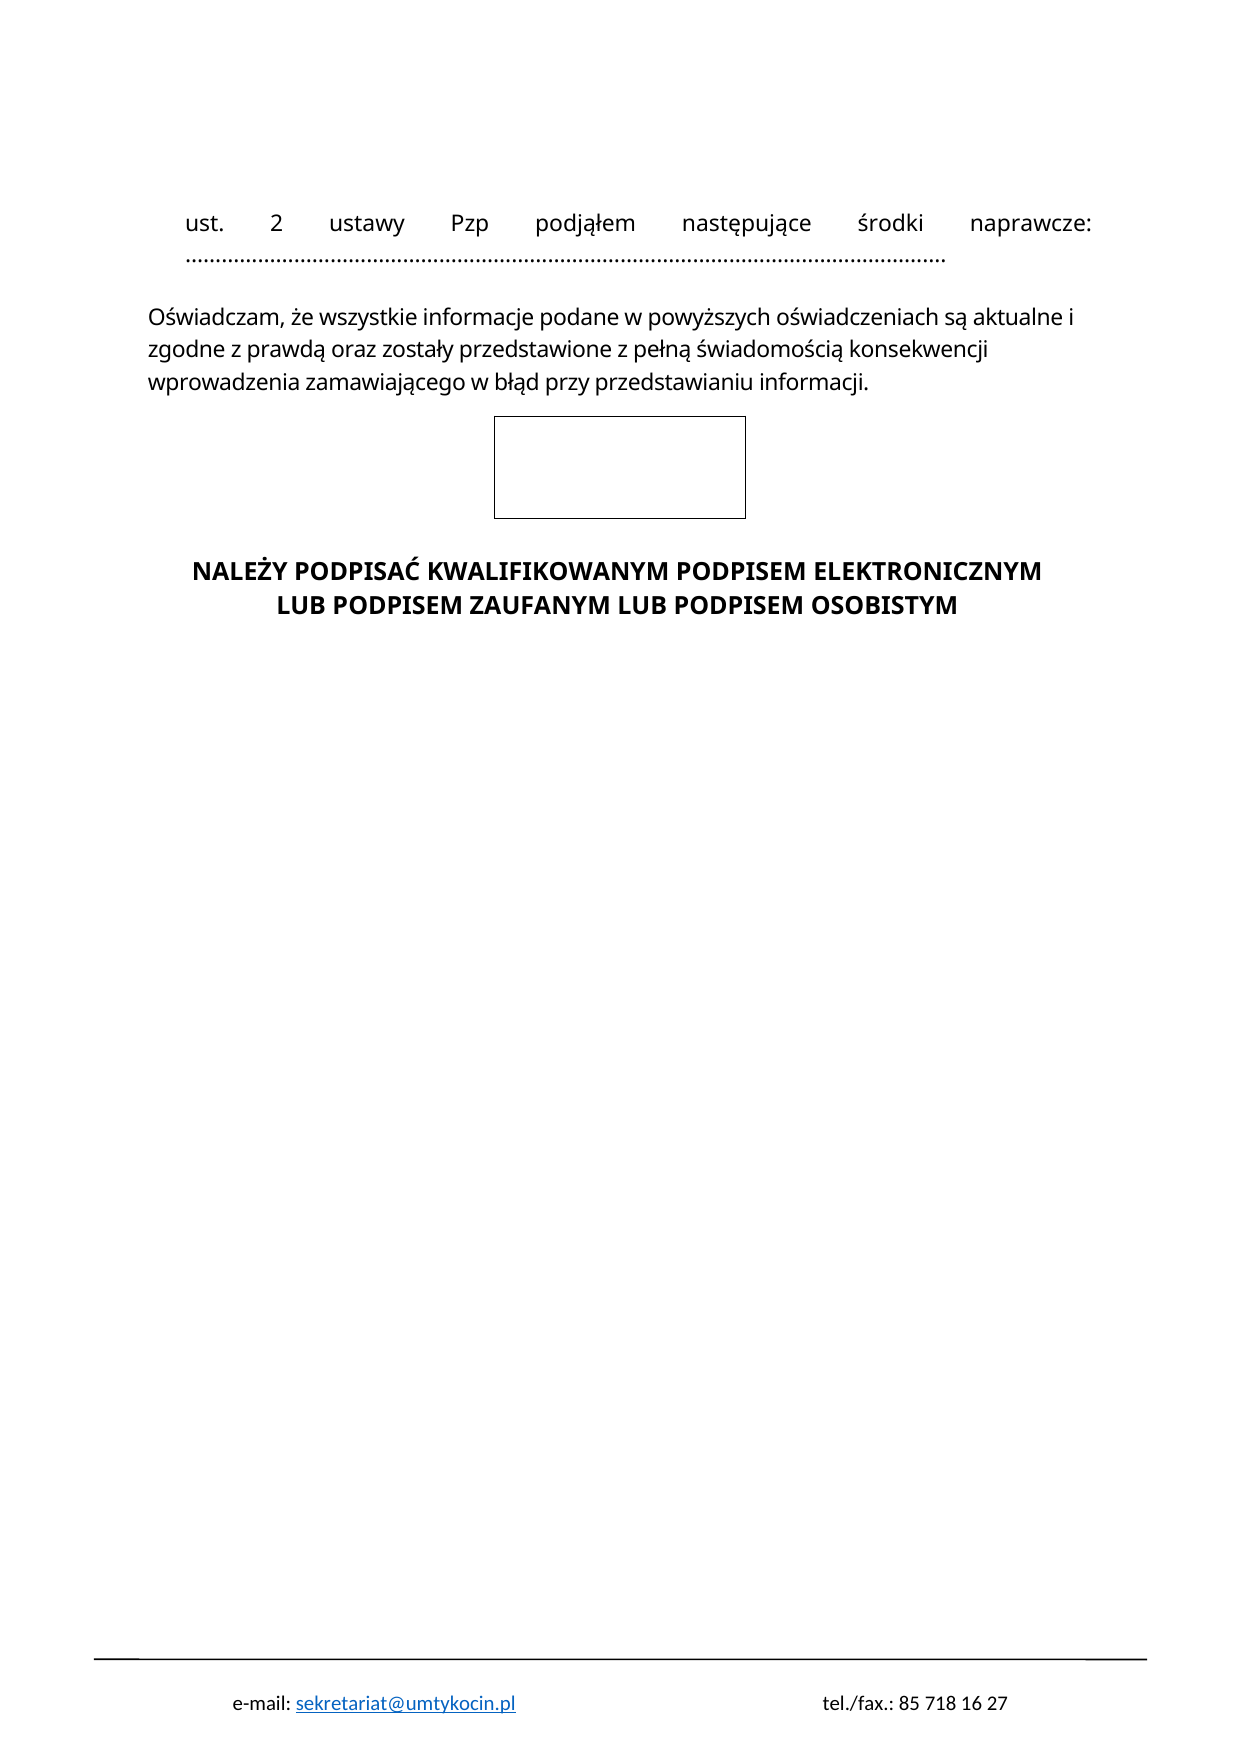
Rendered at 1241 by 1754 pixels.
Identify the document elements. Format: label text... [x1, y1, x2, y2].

text Oświadczam, że wszystkie informacje podane w powyższych oświadczeniach są aktualne i zgodne z prawdą oraz zostały przedstawione z pełną świadomością konsekwencji wprowadzenia zamawiającego w błąd przy przedstawianiu informacji. [148, 301, 1093, 397]
table_header [495, 417, 745, 518]
text NALEŻY PODPISAĆ KWALIFIKOWANYM PODPISEM ELEKTRONICZNYM LUB PODPISEM ZAUFANYM LUB PODPISEM OSOBISTYM [148, 553, 1087, 621]
